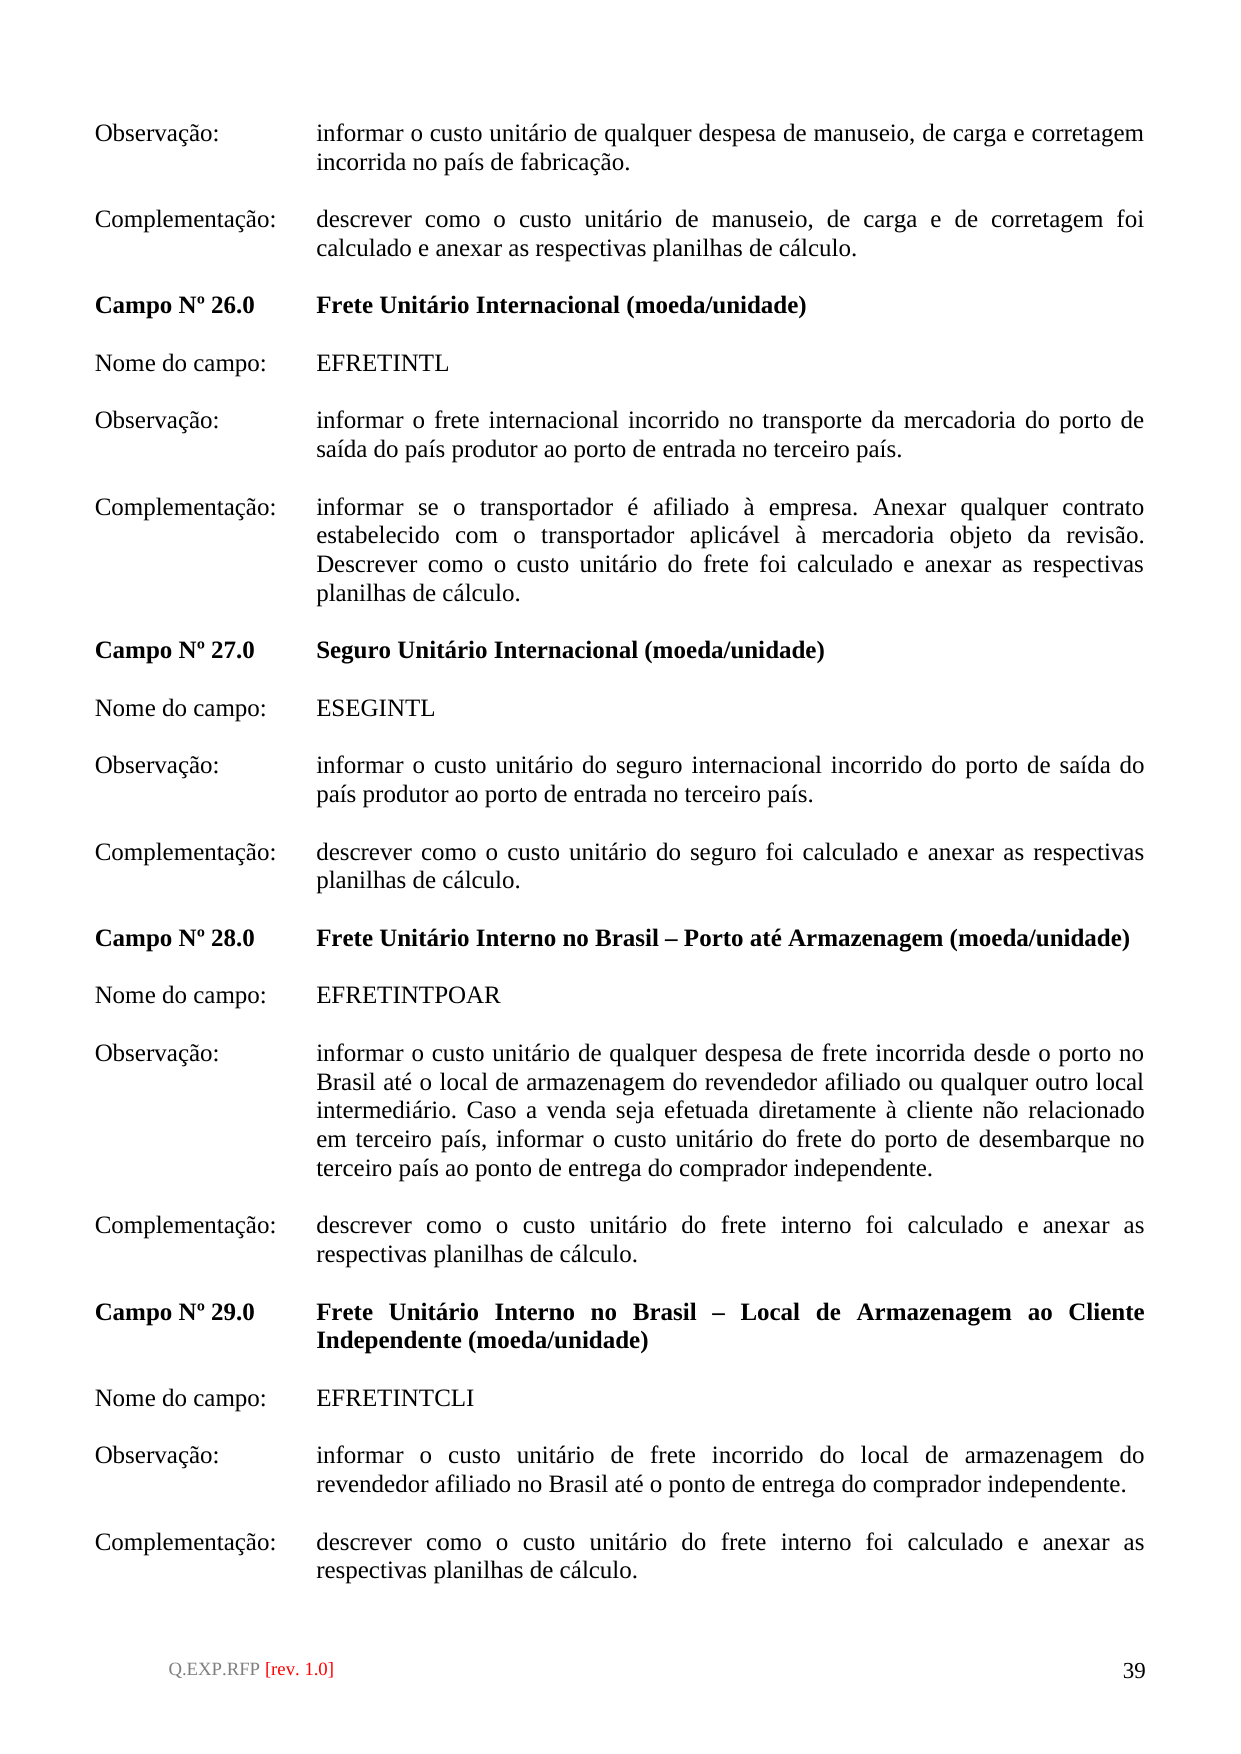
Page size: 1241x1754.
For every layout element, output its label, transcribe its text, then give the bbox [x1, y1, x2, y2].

text Nome do campo: EFRETINTPOAR [94, 981, 1146, 1009]
text Observação: informar o custo unitário de frete incorrido do local de armazenagem do revendedor afiliado no Brasil até o ponto de entrega do comprador independente. [94, 1441, 1146, 1498]
text Campo Nº 29.0 Frete Unitário Interno no Brasil – Local de Armazenagem ao Cliente Independente (moeda/unidade) [94, 1297, 1146, 1354]
text Complementação: descrever como o custo unitário do frete interno foi calculado e anexar as respectivas planilhas de cálculo. [94, 1527, 1146, 1584]
text Complementação: descrever como o custo unitário de manuseio, de carga e de corretagem foi calculado e anexar as respectivas planilhas de cálculo. [94, 204, 1146, 262]
text Complementação: descrever como o custo unitário do frete interno foi calculado e anexar as respectivas planilhas de cálculo. [94, 1211, 1146, 1268]
text Campo Nº 28.0 Frete Unitário Interno no Brasil – Porto até Armazenagem (moeda/unidade) [94, 923, 1146, 952]
text Complementação: informar se o transportador é afiliado à empresa. Anexar qualquer contrato estabelecido com o transportador aplicável à mercadoria objeto da revisão. Descrever como o custo unitário do frete foi calculado e anexar as respectivas planilhas de cálculo. [94, 492, 1146, 607]
text Nome do campo: EFRETINTCLI [94, 1383, 1146, 1412]
text Campo Nº 27.0 Seguro Unitário Internacional (moeda/unidade) [94, 636, 1146, 664]
text Observação: informar o custo unitário do seguro internacional incorrido do porto de saída do país produtor ao porto de entrada no terceiro país. [94, 751, 1146, 808]
text Nome do campo: ESEGINTL [94, 693, 1146, 722]
text Campo Nº 26.0 Frete Unitário Internacional (moeda/unidade) [94, 291, 1146, 319]
text Observação: informar o custo unitário de qualquer despesa de manuseio, de carga e corretagem incorrida no país de fabricação. [94, 118, 1146, 176]
text Observação: informar o custo unitário de qualquer despesa de frete incorrida desde o porto no Brasil até o local de armazenagem do revendedor afiliado ou qualquer outro local intermediário. Caso a venda seja efetuada diretamente à cliente não relacionado em terceiro país, informar o custo unitário do frete do porto de desembarque no terceiro país ao ponto de entrega do comprador independente. [94, 1038, 1146, 1182]
text Nome do campo: EFRETINTL [94, 348, 1146, 377]
text Complementação: descrever como o custo unitário do seguro foi calculado e anexar as respectivas planilhas de cálculo. [94, 837, 1146, 894]
text Observação: informar o frete internacional incorrido no transporte da mercadoria do porto de saída do país produtor ao porto de entrada no terceiro país. [94, 406, 1146, 463]
